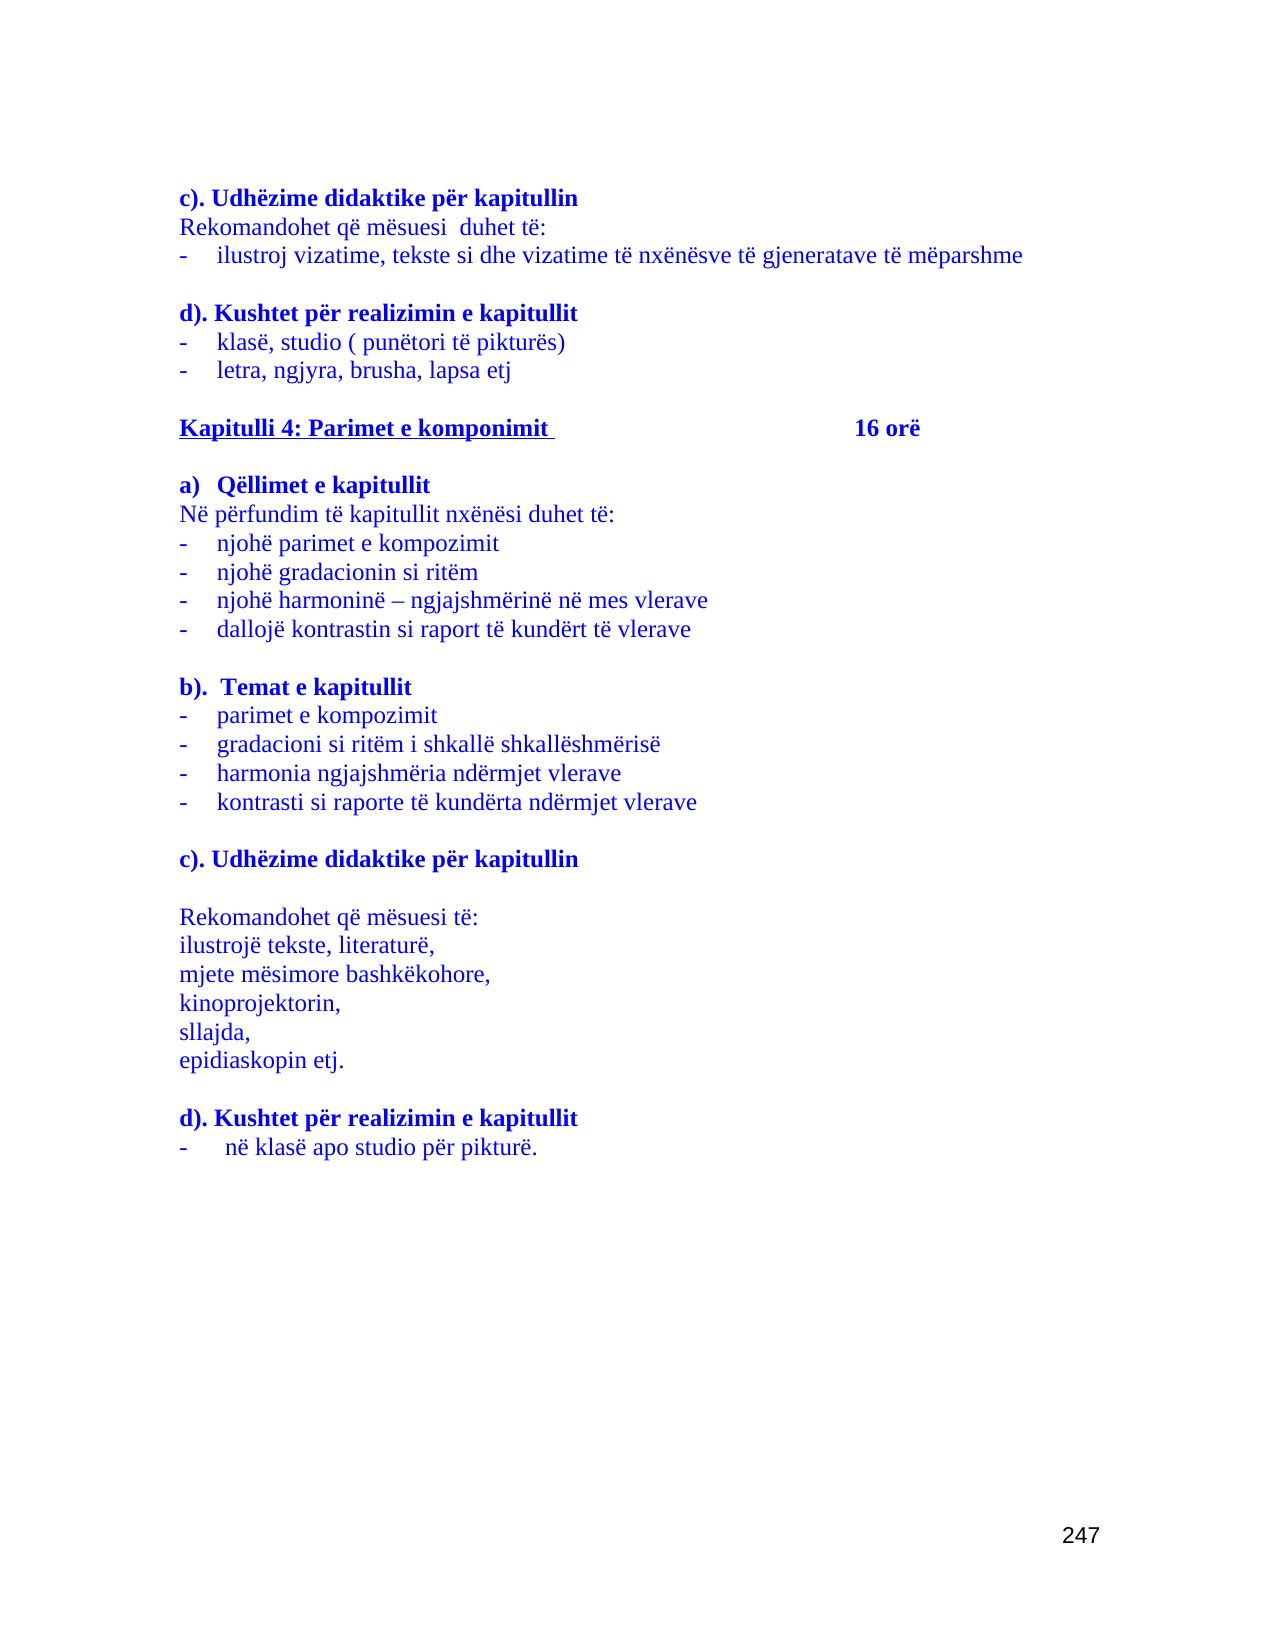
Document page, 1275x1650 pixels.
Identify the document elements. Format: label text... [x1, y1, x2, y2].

text kinoprojektorin, [179, 988, 1100, 1017]
list kontrasti si raporte tё kundërta ndërmjet vlerave [179, 787, 1100, 815]
list ilustroj vizatime, tekste si dhe vizatime tё nxёnёsve tё gjeneratave tё mëparshme [179, 240, 1100, 269]
list gradacioni si ritëm i shkallё shkallёshmёrisё [179, 729, 1100, 758]
list letra, ngjyra, brusha, lapsa etj [179, 355, 1100, 384]
text Nё përfundim tё kapitullit nxёnёsi duhet tё: [179, 499, 1100, 528]
list klasё, studio ( punëtori tё pikturës) [179, 327, 1100, 355]
text mjete mësimore bashkëkohore, [179, 959, 1100, 988]
text d). Kushtet pёr realizimin e kapitullit [179, 298, 1100, 327]
list harmonia ngjajshmёria ndërmjet vlerave [179, 758, 1100, 787]
text - nё klasё apo studio pёr pikturё. [179, 1132, 1100, 1160]
list njohё gradacionin si ritëm [179, 557, 1100, 585]
text b). Temat e kapitullit [179, 672, 1100, 700]
text Rekomandohet qё mësuesi duhet tё: [179, 212, 1100, 240]
text c). Udhёzime didaktike pёr kapitullin [179, 844, 1100, 873]
list Qёllimet e kapitullit [179, 470, 1100, 499]
text ilustrojё tekste, literaturё, [179, 930, 1100, 959]
list dallojё kontrastin si raport tё kundërt tё vlerave [179, 614, 1100, 643]
list njohё harmoninё – ngjajshmёrinё nё mes vlerave [179, 585, 1100, 614]
list njohё parimet e kompozimit [179, 528, 1100, 557]
text d). Kushtet pёr realizimin e kapitullit [179, 1103, 1100, 1132]
text epidiaskopin etj. [179, 1045, 1100, 1074]
text Kapitulli 4: Parimet e komponimit 16 orё [179, 413, 1100, 442]
text Rekomandohet qё mësuesi tё: [179, 902, 1100, 930]
text sllajda, [179, 1017, 1100, 1045]
text c). Udhёzime didaktike pёr kapitullin [179, 183, 1100, 212]
list parimet e kompozimit [179, 700, 1100, 729]
